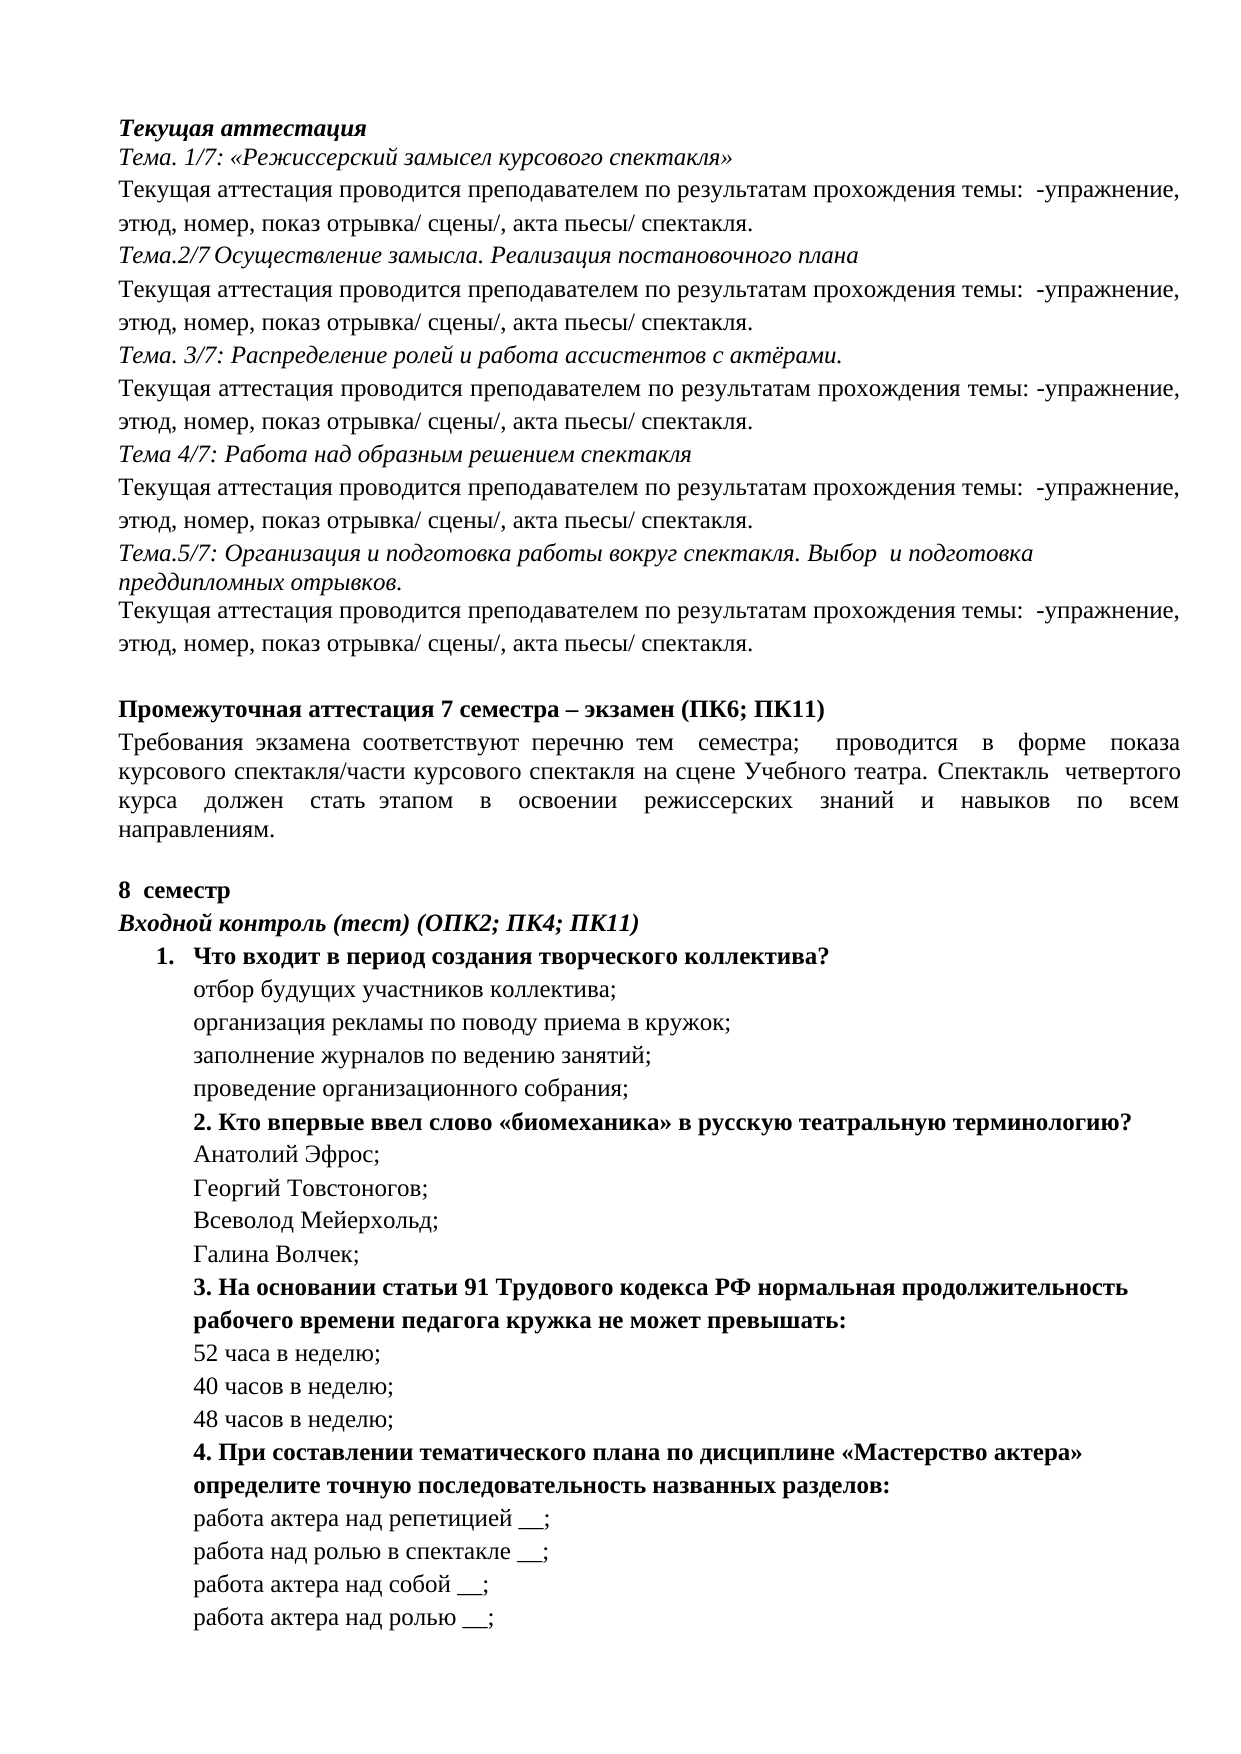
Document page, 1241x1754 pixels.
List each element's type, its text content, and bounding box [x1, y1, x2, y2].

text Текущая аттестация [118, 116, 1181, 142]
text Тема 4/7: Работа над образным решением спектакля [118, 439, 1181, 467]
text Текущая аттестация проводится преподавателем по результатам прохождения темы: -упражнение, этюд, номер, показ отрывка/ сцены/, акта пьесы/ спектакля. [118, 174, 1181, 236]
text Текущая аттестация проводится преподавателем по результатам прохождения темы: -упражнение, этюд, номер, показ отрывка/ сцены/, акта пьесы/ спектакля. [118, 595, 1181, 657]
text Входной контроль (тест) (ОПК2; ПК4; ПК11) [118, 908, 1181, 937]
text Текущая аттестация проводится преподавателем по результатам прохождения темы: -упражнение, этюд, номер, показ отрывка/ сцены/, акта пьесы/ спектакля. [118, 274, 1181, 335]
text 8 семестр [118, 875, 1181, 904]
text Текущая аттестация проводится преподавателем по результатам прохождения темы: -упражнение, этюд, номер, показ отрывка/ сцены/, акта пьесы/ спектакля. [118, 373, 1181, 434]
text Тема.2/7 Осуществление замысла. Реализация постановочного плана [118, 241, 1181, 269]
text Текущая аттестация проводится преподавателем по результатам прохождения темы: -упражнение, этюд, номер, показ отрывка/ сцены/, акта пьесы/ спектакля. [118, 472, 1181, 533]
text Тема. 3/7: Распределение ролей и работа ассистентов с актёрами. [118, 340, 1181, 368]
text Требования экзамена соответствуют перечню тем семестра; проводится в форме показа курсового спектакля/части курсового спектакля на сцене Учебного театра. Спектакль четвертого курса должен стать этапом в освоении режиссерских знаний и навыков по всем направлениям. [118, 727, 1181, 842]
text Тема.5/7: Организация и подготовка работы вокруг спектакля. Выбор и подготовка преддипломных отрывков. [118, 538, 1181, 595]
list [156, 941, 1181, 1631]
text Тема. 1/7: «Режиссерский замысел курсового спектакля» [118, 142, 1181, 170]
text Промежуточная аттестация 7 семестра – экзамен (ПК6; ПК11) [118, 694, 1181, 723]
